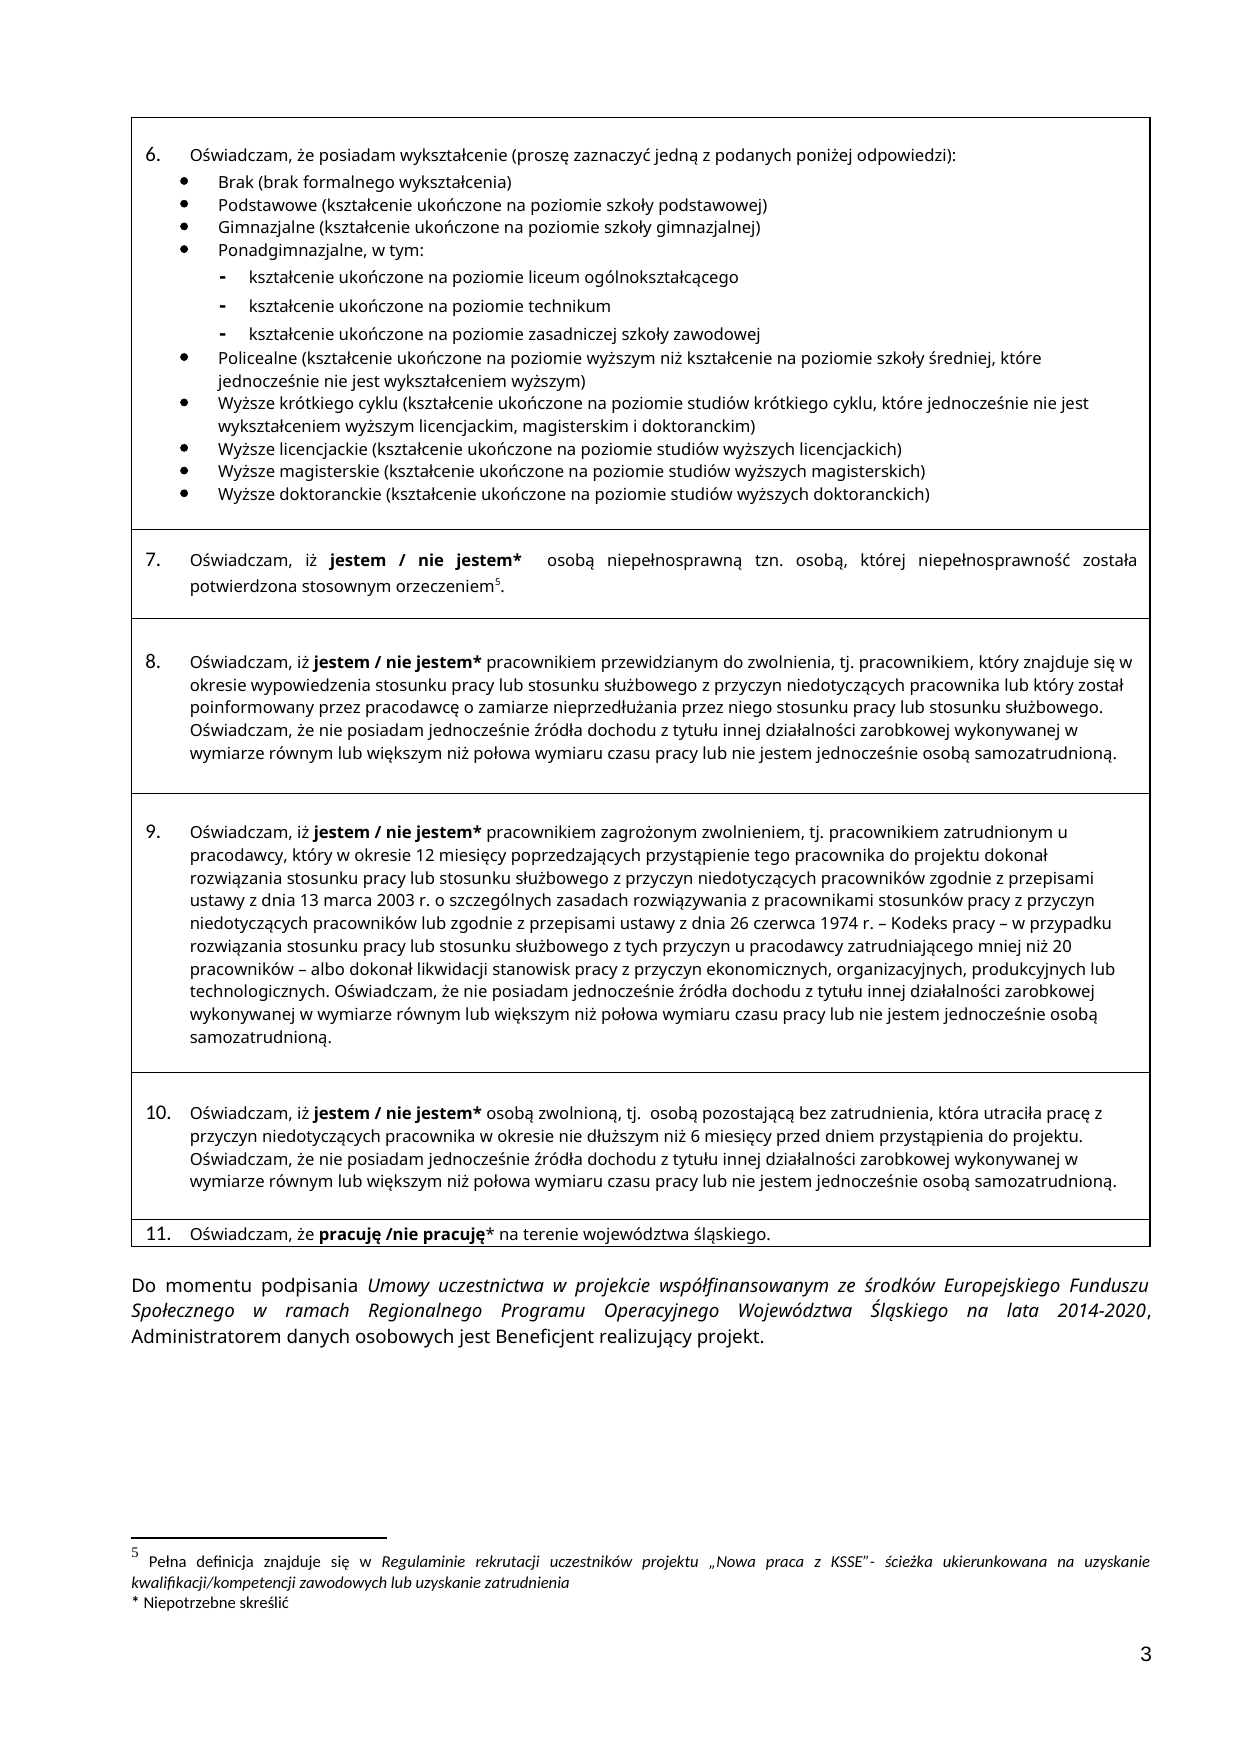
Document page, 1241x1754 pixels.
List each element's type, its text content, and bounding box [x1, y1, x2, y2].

table_cell Oświadczam, że pracuję /nie pracuję* na terenie województwa śląskiego. [132, 1220, 1149, 1246]
table_cell Oświadczam, iż jestem / nie jestem* pracownikiem przewidzianym do zwolnienia, tj. pracownikiem, który znajduje się w okresie wypowiedzenia stosunku pracy lub stosunku służbowego z przyczyn niedotyczących pracownika lub który został poinformowany przez pracodawcę o zamiarze nieprzedłużania przez niego stosunku pracy lub stosunku służbowego. Oświadczam, że nie posiadam jednocześnie źródła dochodu z tytułu innej działalności zarobkowej wykonywanej w wymiarze równym lub większym niż połowa wymiaru czasu pracy lub nie jestem jednocześnie osobą samozatrudnioną. [132, 619, 1149, 793]
table_cell Oświadczam, że posiadam wykształcenie (proszę zaznaczyć jedną z podanych poniżej odpowiedzi): Brak (brak formalnego wykształcenia) Podstawowe (kształcenie ukończone na poziomie szkoły podstawowej) Gimnazjalne (kształcenie ukończone na poziomie szkoły gimnazjalnej) Ponadgimnazjalne, w tym: kształcenie ukończone na poziomie liceum ogólnokształcącego kształcenie ukończone na poziomie technikum kształcenie ukończone na poziomie zasadniczej szkoły zawodowej Policealne (kształcenie ukończone na poziomie wyższym niż kształcenie na poziomie szkoły średniej, które jednocześnie nie jest wykształceniem wyższym) Wyższe krótkiego cyklu (kształcenie ukończone na poziomie studiów krótkiego cyklu, które jednocześnie nie jest wykształceniem wyższym licencjackim, magisterskim i doktoranckim) Wyższe licencjackie (kształcenie ukończone na poziomie studiów wyższych licencjackich) Wyższe magisterskie (kształcenie ukończone na poziomie studiów wyższych magisterskich) Wyższe doktoranckie (kształcenie ukończone na poziomie studiów wyższych doktoranckich) [132, 118, 1149, 529]
table_cell Oświadczam, iż jestem / nie jestem* osobą zwolnioną, tj. osobą pozostającą bez zatrudnienia, która utraciła pracę z przyczyn niedotyczących pracownika w okresie nie dłuższym niż 6 miesięcy przed dniem przystąpienia do projektu. Oświadczam, że nie posiadam jednocześnie źródła dochodu z tytułu innej działalności zarobkowej wykonywanej w wymiarze równym lub większym niż połowa wymiaru czasu pracy lub nie jestem jednocześnie osobą samozatrudnioną. [132, 1073, 1149, 1219]
table_cell Oświadczam, iż jestem / nie jestem* pracownikiem zagrożonym zwolnieniem, tj. pracownikiem zatrudnionym u pracodawcy, który w okresie 12 miesięcy poprzedzających przystąpienie tego pracownika do projektu dokonał rozwiązania stosunku pracy lub stosunku służbowego z przyczyn niedotyczących pracowników zgodnie z przepisami ustawy z dnia 13 marca 2003 r. o szczególnych zasadach rozwiązywania z pracownikami stosunków pracy z przyczyn niedotyczących pracowników lub zgodnie z przepisami ustawy z dnia 26 czerwca 1974 r. – Kodeks pracy – w przypadku rozwiązania stosunku pracy lub stosunku służbowego z tych przyczyn u pracodawcy zatrudniającego mniej niż 20 pracowników – albo dokonał likwidacji stanowisk pracy z przyczyn ekonomicznych, organizacyjnych, produkcyjnych lub technologicznych. Oświadczam, że nie posiadam jednocześnie źródła dochodu z tytułu innej działalności zarobkowej wykonywanej w wymiarze równym lub większym niż połowa wymiaru czasu pracy lub nie jestem jednocześnie osobą samozatrudnioną. [132, 794, 1149, 1072]
text Do momentu podpisania Umowy uczestnictwa w projekcie współfinansowanym ze środków Europejskiego Funduszu Społecznego w ramach Regionalnego Programu Operacyjnego Województwa Śląskiego na lata 2014-2020, Administratorem danych osobowych jest Beneficjent realizujący projekt. [131, 1272, 1152, 1349]
table_cell Oświadczam, iż jestem / nie jestem* osobą niepełnosprawną tzn. osobą, której niepełnosprawność została potwierdzona stosownym orzeczeniem. [132, 530, 1149, 618]
